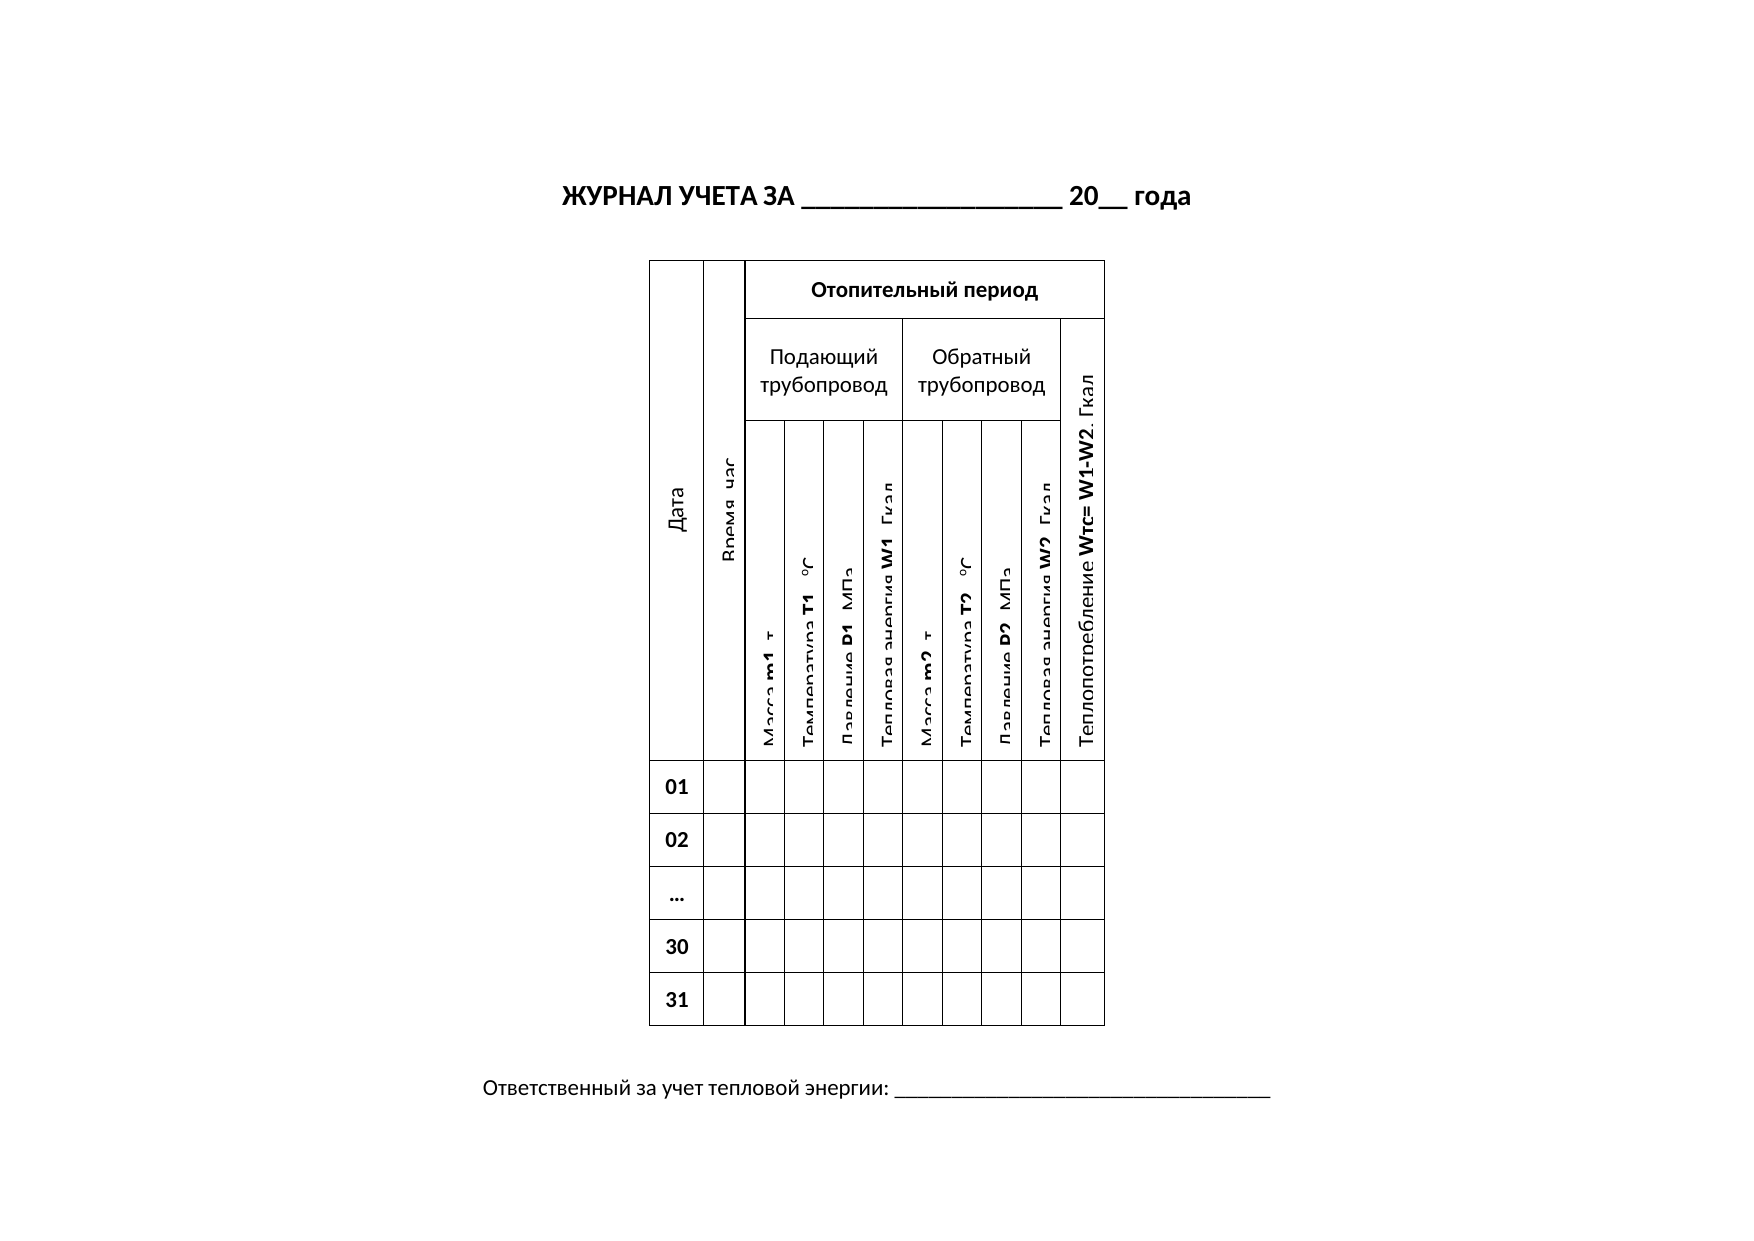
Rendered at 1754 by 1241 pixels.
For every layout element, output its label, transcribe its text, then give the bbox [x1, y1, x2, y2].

table_cell [864, 920, 902, 972]
table_cell Температура Т1, оС [785, 421, 823, 759]
table_cell [903, 814, 942, 866]
table_cell [824, 973, 863, 1025]
table_cell [704, 814, 744, 866]
table_cell [746, 920, 784, 972]
table_cell [903, 973, 942, 1025]
table_cell [746, 973, 784, 1025]
table_cell Масса m2, т [903, 421, 942, 759]
table_cell Давление Р2, МПа [982, 421, 1021, 759]
table_cell [704, 920, 744, 972]
table_cell Температура Т2, оС [943, 421, 981, 759]
table_cell … [650, 867, 703, 919]
table_cell [746, 761, 784, 813]
table_cell 01 [650, 761, 703, 813]
table_header Отопительный период [746, 261, 1104, 318]
table_cell [1061, 867, 1104, 919]
table_cell [704, 867, 744, 919]
table_cell [704, 973, 744, 1025]
table_cell Тепловая энергия W2, Гкал [1022, 421, 1060, 759]
table_cell Подающий трубопровод [746, 319, 902, 420]
table_cell Обратный трубопровод [903, 319, 1060, 420]
table_cell [785, 973, 823, 1025]
table_header Время, час [704, 261, 744, 759]
table_cell [982, 761, 1021, 813]
table_cell [903, 920, 942, 972]
table_cell Теплопотребление Wтс= W1-W2, Гкал [1061, 319, 1104, 759]
table_cell [824, 814, 863, 866]
table_cell [785, 867, 823, 919]
table_cell [864, 761, 902, 813]
table_cell 02 [650, 814, 703, 866]
table_cell [785, 920, 823, 972]
table_cell [864, 973, 902, 1025]
text ЖУРНАЛ УЧЕТА ЗА __________________ 20__ года [118, 177, 1636, 213]
table_cell [824, 920, 863, 972]
table_cell [903, 867, 942, 919]
table_cell Давление Р1, МПа [824, 421, 863, 759]
table_cell [1061, 973, 1104, 1025]
table_cell [704, 761, 744, 813]
table_cell [943, 867, 981, 919]
table_cell [824, 867, 863, 919]
table_cell [1061, 761, 1104, 813]
table_cell [1022, 761, 1060, 813]
table_cell [1022, 920, 1060, 972]
table_cell [982, 814, 1021, 866]
table_cell [1022, 973, 1060, 1025]
table_cell [864, 867, 902, 919]
table_cell [1022, 867, 1060, 919]
table_cell [982, 973, 1021, 1025]
table_cell [785, 814, 823, 866]
table_cell [943, 761, 981, 813]
text Ответственный за учет тепловой энергии: _________________________________ [118, 1073, 1636, 1101]
table_cell [864, 814, 902, 866]
table_cell [785, 761, 823, 813]
table_cell [746, 867, 784, 919]
table_cell [746, 814, 784, 866]
table_cell [903, 761, 942, 813]
table_cell Масса m1, т [746, 421, 784, 759]
table_cell [1022, 814, 1060, 866]
table_cell [982, 920, 1021, 972]
table_cell [1061, 920, 1104, 972]
table_cell [1061, 814, 1104, 866]
table_cell 30 [650, 920, 703, 972]
table_cell [943, 973, 981, 1025]
table_header Дата [650, 261, 703, 759]
table_cell 31 [650, 973, 703, 1025]
table_cell Тепловая энергия W1, Гкал [864, 421, 902, 759]
table_cell [943, 920, 981, 972]
table_cell [943, 814, 981, 866]
table_cell [824, 761, 863, 813]
table_cell [982, 867, 1021, 919]
